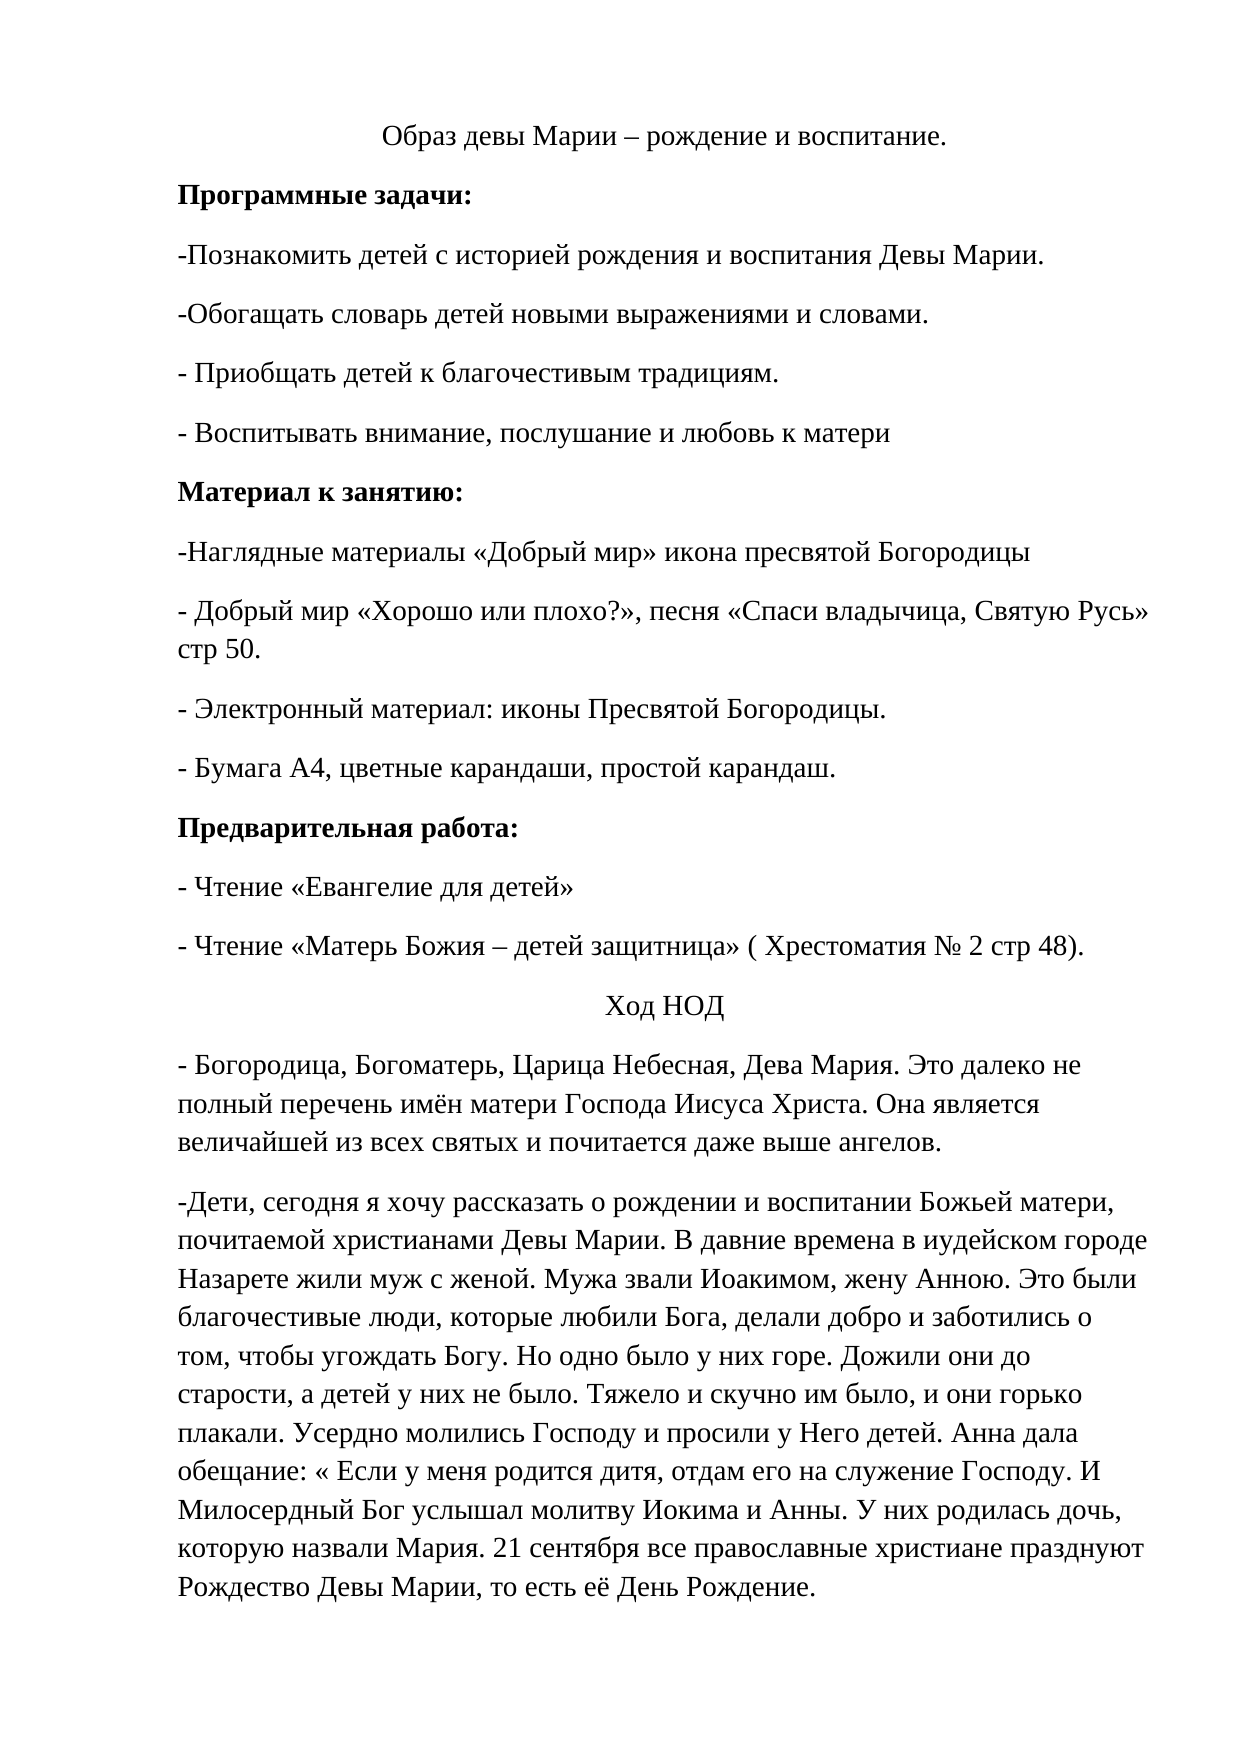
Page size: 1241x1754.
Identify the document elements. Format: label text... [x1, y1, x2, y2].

text - Добрый мир «Хорошо или плохо?», песня «Спаси владычица, Святую Русь» стр 50. [177, 593, 1152, 665]
text Образ девы Марии – рождение и воспитание. [177, 118, 1152, 152]
text - Чтение «Евангелие для детей» [177, 869, 1152, 903]
text -Наглядные материалы «Добрый мир» икона пресвятой Богородицы [177, 534, 1152, 567]
text Программные задачи: [177, 177, 1152, 211]
text - Воспитывать внимание, послушание и любовь к матери [177, 415, 1152, 448]
text -Обогащать словарь детей новыми выражениями и словами. [177, 296, 1152, 330]
text Ход НОД [177, 988, 1152, 1021]
text Предварительная работа: [177, 810, 1152, 843]
text Материал к занятию: [177, 474, 1152, 508]
text -Познакомить детей с историей рождения и воспитания Девы Марии. [177, 237, 1152, 270]
text - Бумага А4, цветные карандаши, простой карандаш. [177, 750, 1152, 784]
text -Дети, сегодня я хочу рассказать о рождении и воспитании Божьей матери, почитаемой христианами Девы Марии. В давние времена в иудейском городе Назарете жили муж с женой. Мужа звали Иоакимом, жену Анною. Это были благочестивые люди, которые любили Бога, делали добро и заботились о том, чтобы угождать Богу. Но одно было у них горе. Дожили они до старости, а детей у них не было. Тяжело и скучно им было, и они горько плакали. Усердно молились Господу и просили у Него детей. Анна дала обещание: « Если у меня родится дитя, отдам его на служение Господу. И Милосердный Бог услышал молитву Иокима и Анны. У них родилась дочь, которую назвали Мария. 21 сентября все православные христиане празднуют Рождество Девы Марии, то есть её День Рождение. [177, 1184, 1152, 1603]
text - Приобщать детей к благочестивым традициям. [177, 356, 1152, 389]
text - Чтение «Матерь Божия – детей защитница» ( Хрестоматия № 2 стр 48). [177, 928, 1152, 962]
text - Богородица, Богоматерь, Царица Небесная, Дева Мария. Это далеко не полный перечень имён матери Господа Иисуса Христа. Она является величайшей из всех святых и почитается даже выше ангелов. [177, 1047, 1152, 1158]
text - Электронный материал: иконы Пресвятой Богородицы. [177, 691, 1152, 724]
